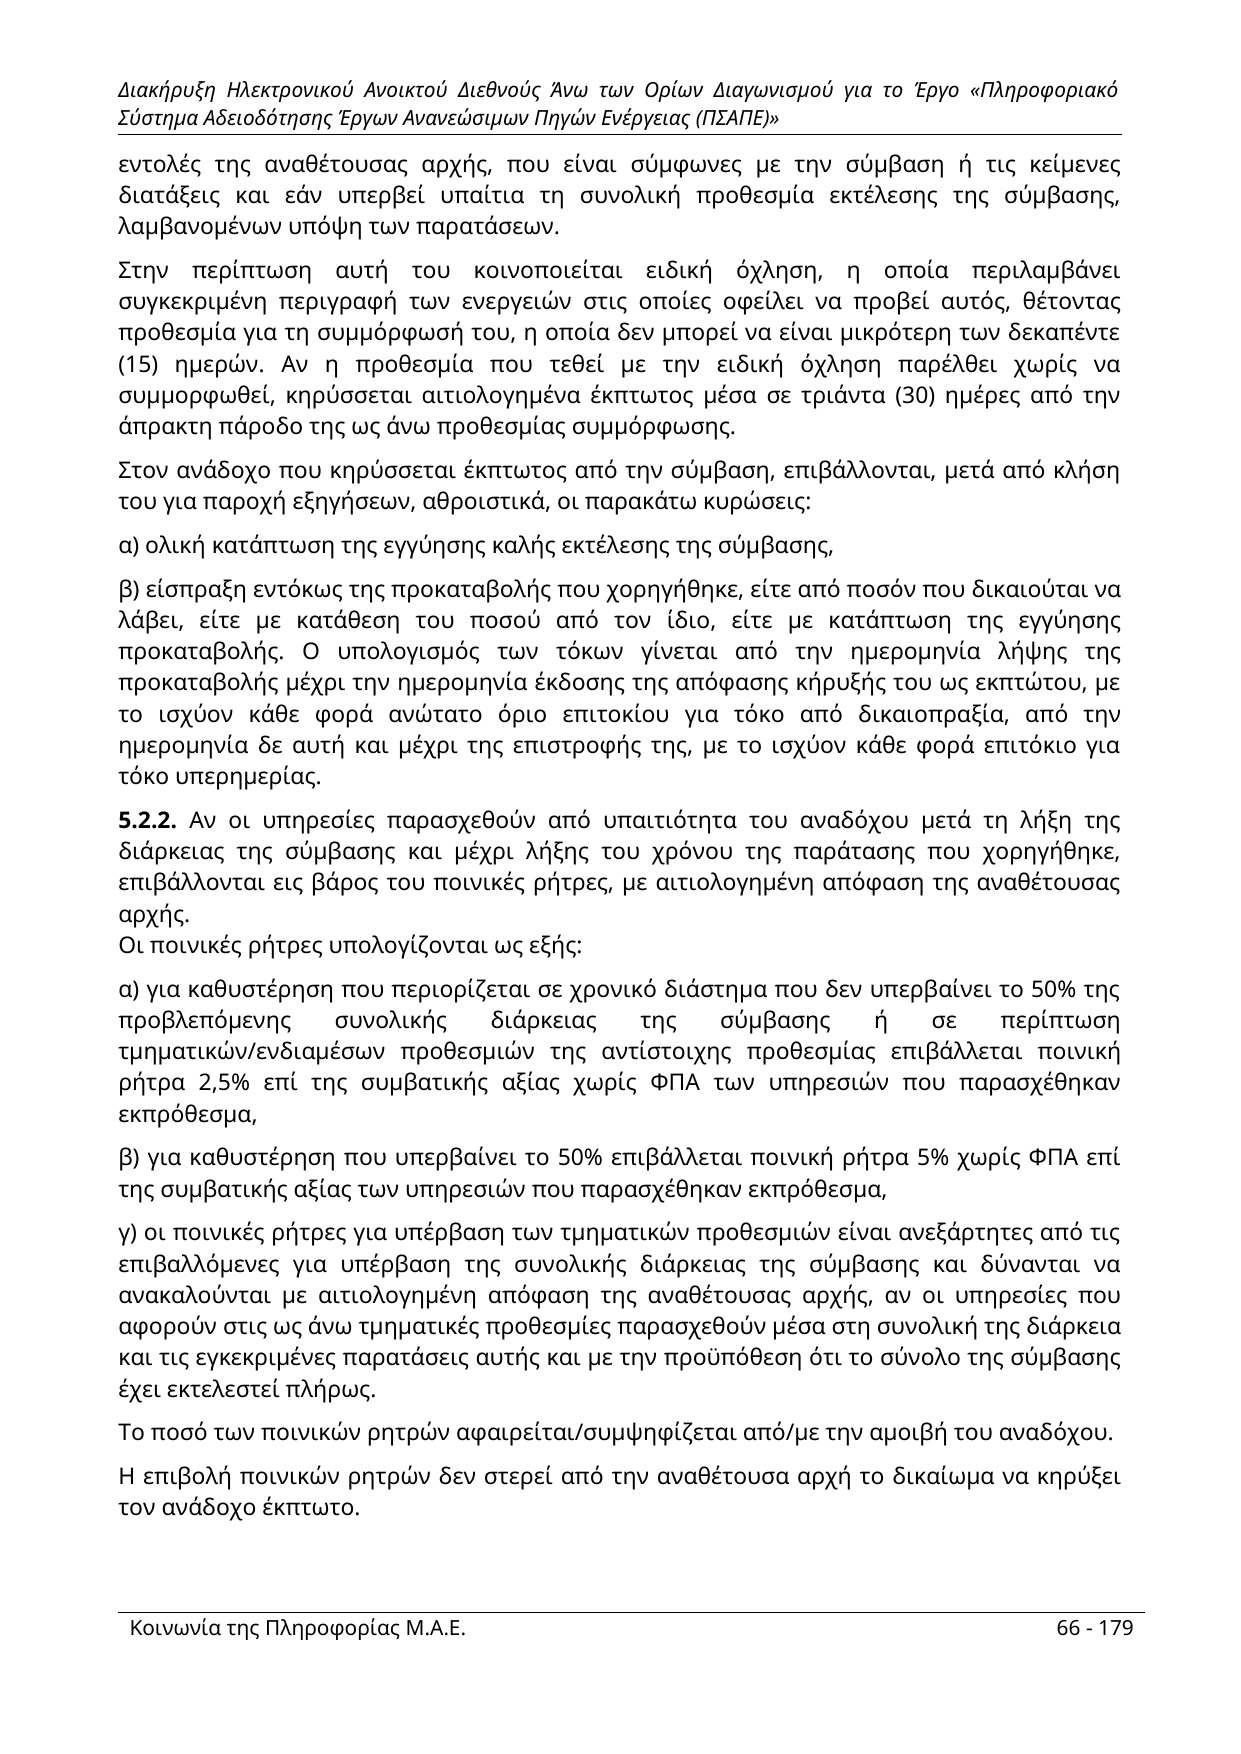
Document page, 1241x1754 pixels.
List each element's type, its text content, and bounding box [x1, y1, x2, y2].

text α) ολική κατάπτωση της εγγύησης καλής εκτέλεσης της σύμβασης, [118, 529, 1122, 560]
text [118, 147, 1122, 241]
text 5.2.2. Αν οι υπηρεσίες παρασχεθούν από υπαιτιότητα του αναδόχου μετά τη λήξη της διάρκειας της σύμβασης και μέχρι λήξης του χρόνου της παράτασης που χορηγήθηκε, επιβάλλονται εις βάρος του ποινικές ρήτρες, με αιτιολογημένη απόφαση της αναθέτουσας αρχής. [118, 804, 1122, 929]
text Στην περίπτωση αυτή του κοινοποιείται ειδική όχληση, η οποία περιλαμβάνει συγκεκριμένη περιγραφή των ενεργειών στις οποίες οφείλει να προβεί αυτός, θέτοντας προθεσμία για τη συμμόρφωσή του, η οποία δεν μπορεί να είναι μικρότερη των δεκαπέντε (15) ημερών. Αν η προθεσμία που τεθεί με την ειδική όχληση παρέλθει χωρίς να συμμορφωθεί, κηρύσσεται αιτιολογημένα έκπτωτος μέσα σε τριάντα (30) ημέρες από την άπρακτη πάροδο της ως άνω προθεσμίας συμμόρφωσης. [118, 254, 1122, 441]
text Οι ποινικές ρήτρες υπολογίζονται ως εξής: [118, 929, 1122, 960]
text Η επιβολή ποινικών ρητρών δεν στερεί από την αναθέτουσα αρχή το δικαίωμα να κηρύξει τον ανάδοχο έκπτωτο. [118, 1460, 1122, 1522]
text β) είσπραξη εντόκως της προκαταβολής που χορηγήθηκε, είτε από ποσόν που δικαιούται να λάβει, είτε με κατάθεση του ποσού από τον ίδιο, είτε με κατάπτωση της εγγύησης προκαταβολής. Ο υπολογισμός των τόκων γίνεται από την ημερομηνία λήψης της προκαταβολής μέχρι την ημερομηνία έκδοσης της απόφασης κήρυξής του ως εκπτώτου, με το ισχύον κάθε φορά ανώτατο όριο επιτοκίου για τόκο από δικαιοπραξία, από την ημερομηνία δε αυτή και μέχρι της επιστροφής της, με το ισχύον κάθε φορά επιτόκιο για τόκο υπερημερίας. [118, 572, 1122, 791]
text Στον ανάδοχο που κηρύσσεται έκπτωτος από την σύμβαση, επιβάλλονται, μετά από κλήση του για παροχή εξηγήσεων, αθροιστικά, οι παρακάτω κυρώσεις: [118, 454, 1122, 516]
text Το ποσό των ποινικών ρητρών αφαιρείται/συμψηφίζεται από/με την αμοιβή του αναδόχου. [118, 1416, 1122, 1447]
text γ) οι ποινικές ρήτρες για υπέρβαση των τμηματικών προθεσμιών είναι ανεξάρτητες από τις επιβαλλόμενες για υπέρβαση της συνολικής διάρκειας της σύμβασης και δύνανται να ανακαλούνται με αιτιολογημένη απόφαση της αναθέτουσας αρχής, αν οι υπηρεσίες που αφορούν στις ως άνω τμηματικές προθεσμίες παρασχεθούν μέσα στη συνολική της διάρκεια και τις εγκεκριμένες παρατάσεις αυτής και με την προϋπόθεση ότι το σύνολο της σύμβασης έχει εκτελεστεί πλήρως. [118, 1216, 1122, 1404]
text α) για καθυστέρηση που περιορίζεται σε χρονικό διάστημα που δεν υπερβαίνει το 50% της προβλεπόμενης συνολικής διάρκειας της σύμβασης ή σε περίπτωση τμηματικών/ενδιαμέσων προθεσμιών της αντίστοιχης προθεσμίας επιβάλλεται ποινική ρήτρα 2,5% επί της συμβατικής αξίας χωρίς ΦΠΑ των υπηρεσιών που παρασχέθηκαν εκπρόθεσμα, [118, 972, 1122, 1129]
text β) για καθυστέρηση που υπερβαίνει το 50% επιβάλλεται ποινική ρήτρα 5% χωρίς ΦΠΑ επί της συμβατικής αξίας των υπηρεσιών που παρασχέθηκαν εκπρόθεσμα, [118, 1141, 1122, 1204]
